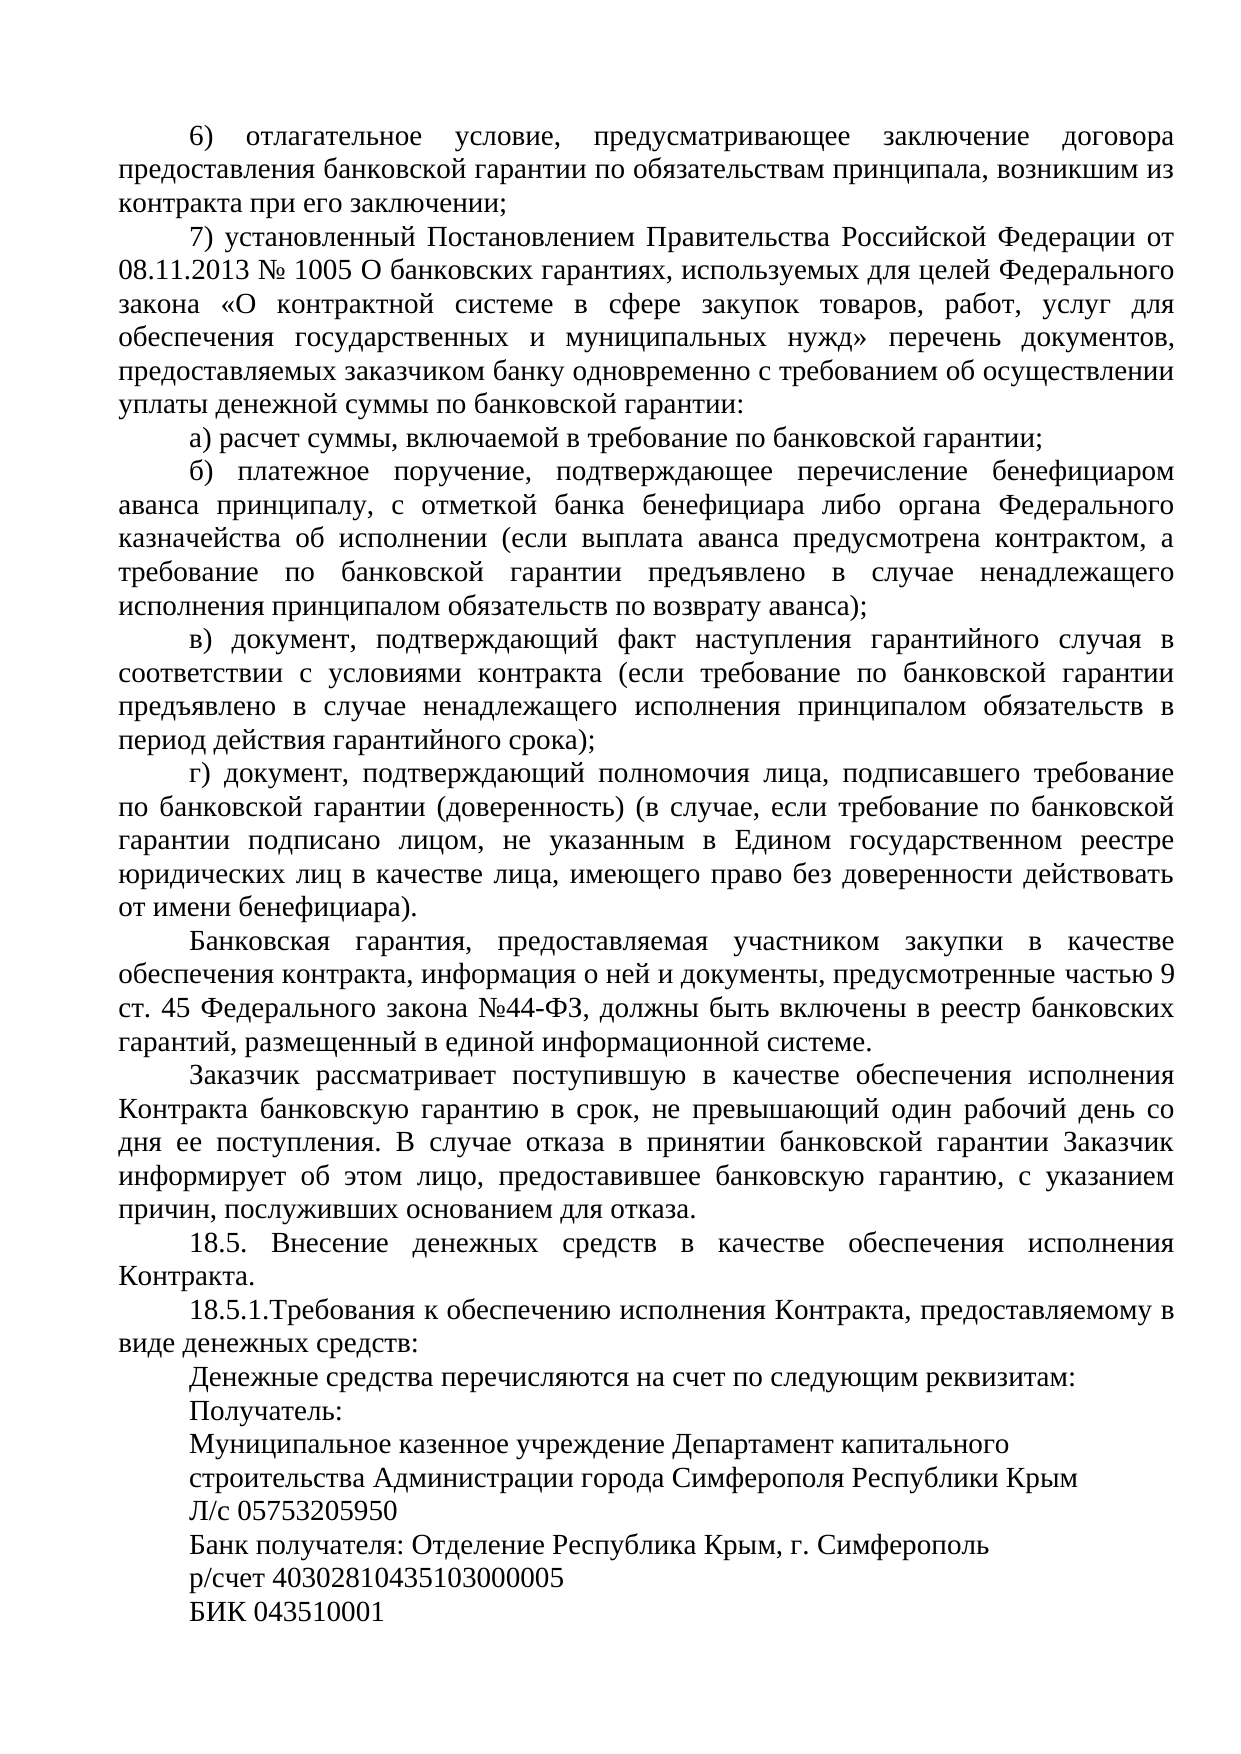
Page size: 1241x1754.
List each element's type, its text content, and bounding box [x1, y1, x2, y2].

text Получатель: [118, 1393, 1175, 1426]
text БИК 043510001 [118, 1594, 1175, 1627]
text 6) отлагательное условие, предусматривающее заключение договора предоставления банковской гарантии по обязательствам принципала, возникшим из контракта при его заключении; [118, 118, 1175, 219]
text Заказчик рассматривает поступившую в качестве обеспечения исполнения Контракта банковскую гарантию в срок, не превышающий один рабочий день со дня ее поступления. В случае отказа в принятии банковской гарантии Заказчик информирует об этом лицо, предоставившее банковскую гарантию, с указанием причин, послуживших основанием для отказа. [118, 1057, 1175, 1225]
text строительства Администрации города Симферополя Республики Крым [118, 1460, 1175, 1493]
text 7) установленный Постановлением Правительства Российской Федерации от 08.11.2013 № 1005 О банковских гарантиях, используемых для целей Федерального закона «О контрактной системе в сфере закупок товаров, работ, услуг для обеспечения государственных и муниципальных нужд» перечень документов, предоставляемых заказчиком банку одновременно с требованием об осуществлении уплаты денежной суммы по банковской гарантии: [118, 219, 1175, 420]
text Банковская гарантия, предоставляемая участником закупки в качестве обеспечения контракта, информация о ней и документы, предусмотренные частью 9 ст. 45 Федерального закона №44-ФЗ, должны быть включены в реестр банковских гарантий, размещенный в единой информационной системе. [118, 923, 1175, 1057]
text Денежные средства перечисляются на счет по следующим реквизитам: [118, 1359, 1175, 1393]
text 18.5. Внесение денежных средств в качестве обеспечения исполнения Контракта. [118, 1225, 1175, 1292]
text Муниципальное казенное учреждение Департамент капитального [118, 1426, 1175, 1460]
text Банк получателя: Отделение Республика Крым, г. Симферополь [118, 1527, 1175, 1560]
text р/счет 40302810435103000005 [118, 1560, 1175, 1594]
text в) документ, подтверждающий факт наступления гарантийного случая в соответствии с условиями контракта (если требование по банковской гарантии предъявлено в случае ненадлежащего исполнения принципалом обязательств в период действия гарантийного срока); [118, 621, 1175, 755]
text б) платежное поручение, подтверждающее перечисление бенефициаром аванса принципалу, с отметкой банка бенефициара либо органа Федерального казначейства об исполнении (если выплата аванса предусмотрена контрактом, а требование по банковской гарантии предъявлено в случае ненадлежащего исполнения принципалом обязательств по возврату аванса); [118, 453, 1175, 621]
text 18.5.1.Требования к обеспечению исполнения Контракта, предоставляемому в виде денежных средств: [118, 1292, 1175, 1359]
text а) расчет суммы, включаемой в требование по банковской гарантии; [118, 420, 1175, 453]
text г) документ, подтверждающий полномочия лица, подписавшего требование по банковской гарантии (доверенность) (в случае, если требование по банковской гарантии подписано лицом, не указанным в Едином государственном реестре юридических лиц в качестве лица, имеющего право без доверенности действовать от имени бенефициара). [118, 755, 1175, 923]
text Л/с 05753205950 [118, 1493, 1175, 1527]
